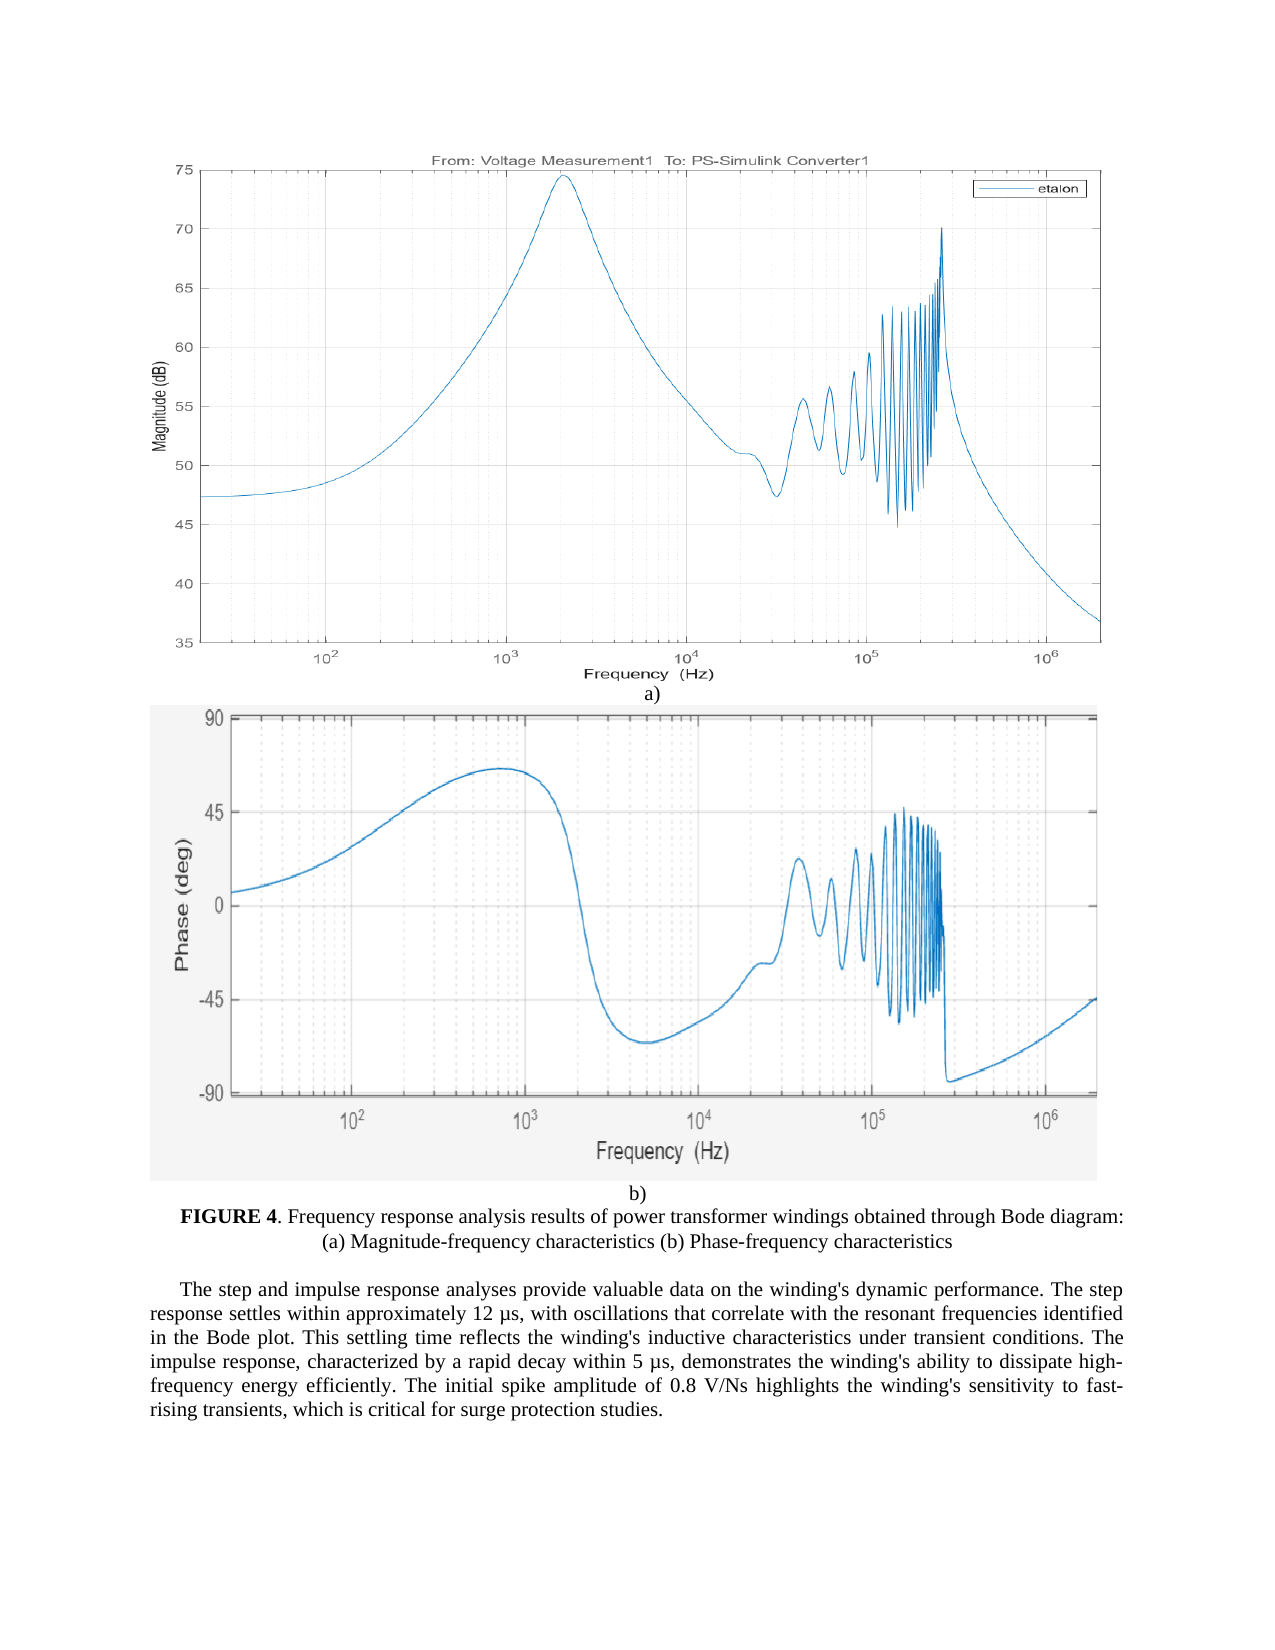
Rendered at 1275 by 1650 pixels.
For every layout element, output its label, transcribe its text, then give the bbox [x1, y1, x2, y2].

picture [150, 705, 1098, 1181]
text b) [150, 1180, 1125, 1204]
text FIGURE 4. Frequency response analysis results of power transformer windings obtained through Bode diagram: (a) Magnitude-frequency characteristics (b) Phase-frequency characteristics [150, 1204, 1125, 1253]
picture [150, 150, 1103, 682]
text The step and impulse response analyses provide valuable data on the winding's dynamic performance. The step response settles within approximately 12 µs, with oscillations that correlate with the resonant frequencies identified in the Bode plot. This settling time reflects the winding's inductive characteristics under transient conditions. The impulse response, characterized by a rapid decay within 5 µs, demonstrates the winding's ability to dissipate high-frequency energy efficiently. The initial spike amplitude of 0.8 V/Ns highlights the winding's sensitivity to fast-rising transients, which is critical for surge protection studies. [150, 1277, 1125, 1421]
text a) [150, 681, 1125, 705]
